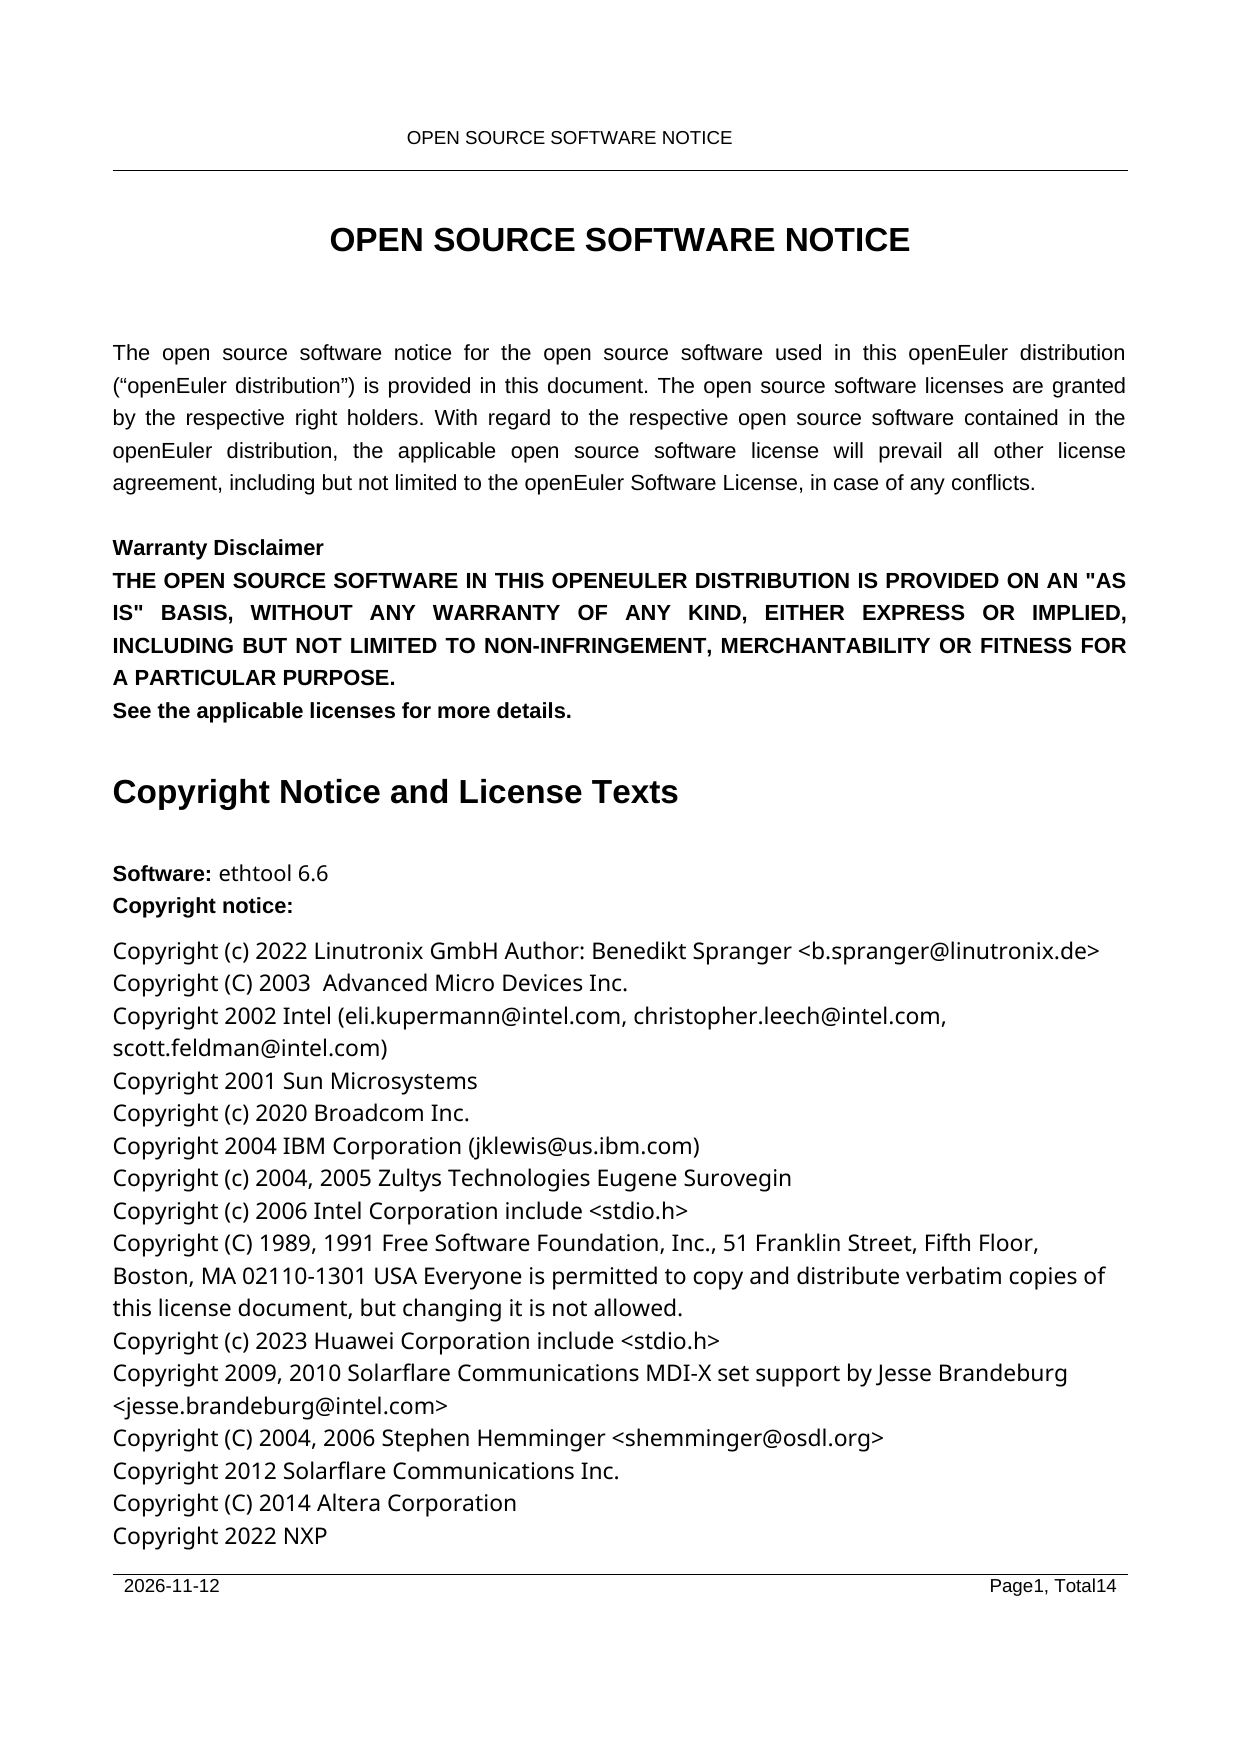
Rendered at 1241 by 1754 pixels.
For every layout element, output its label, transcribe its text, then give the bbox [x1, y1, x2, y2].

title Software: ethtool 6.6 [112, 856, 1128, 889]
text Copyright notice: [112, 889, 1128, 921]
text OPEN SOURCE SOFTWARE NOTICE [112, 206, 1128, 271]
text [112, 1194, 1128, 1551]
text Copyright (c) 2022 Linutronix GmbH Author: Benedikt Spranger <b.spranger@linutronix.de> Copyright (C) 2003 Advanced Micro Devices Inc. Copyright 2002 Intel (eli.kupermann@intel.com, christopher.leech@intel.com, scott.feldman@intel.com) Copyright 2001 Sun Microsystems Copyright (c) 2020 Broadcom Inc. Copyright 2004 IBM Corporation (jklewis@us.ibm.com) Copyright (c) 2004, 2005 Zultys Technologies Eugene Surovegin [112, 934, 1128, 1194]
text The open source software notice for the open source software used in this openEuler distribution (“openEuler distribution”) is provided in this document. The open source software licenses are granted by the respective right holders. With regard to the respective open source software contained in the openEuler distribution, the applicable open source software license will prevail all other license agreement, including but not limited to the openEuler Software License, in case of any conflicts. [112, 336, 1128, 499]
text Copyright Notice and License Texts [112, 759, 1128, 824]
text Warranty Disclaimer [112, 531, 1128, 564]
text THE OPEN SOURCE SOFTWARE IN THIS OPENEULER DISTRIBUTION IS PROVIDED ON AN "AS IS" BASIS, WITHOUT ANY WARRANTY OF ANY KIND, EITHER EXPRESS OR IMPLIED, INCLUDING BUT NOT LIMITED TO NON-INFRINGEMENT, MERCHANTABILITY OR FITNESS FOR A PARTICULAR PURPOSE. See the applicable licenses for more details. [112, 564, 1128, 726]
